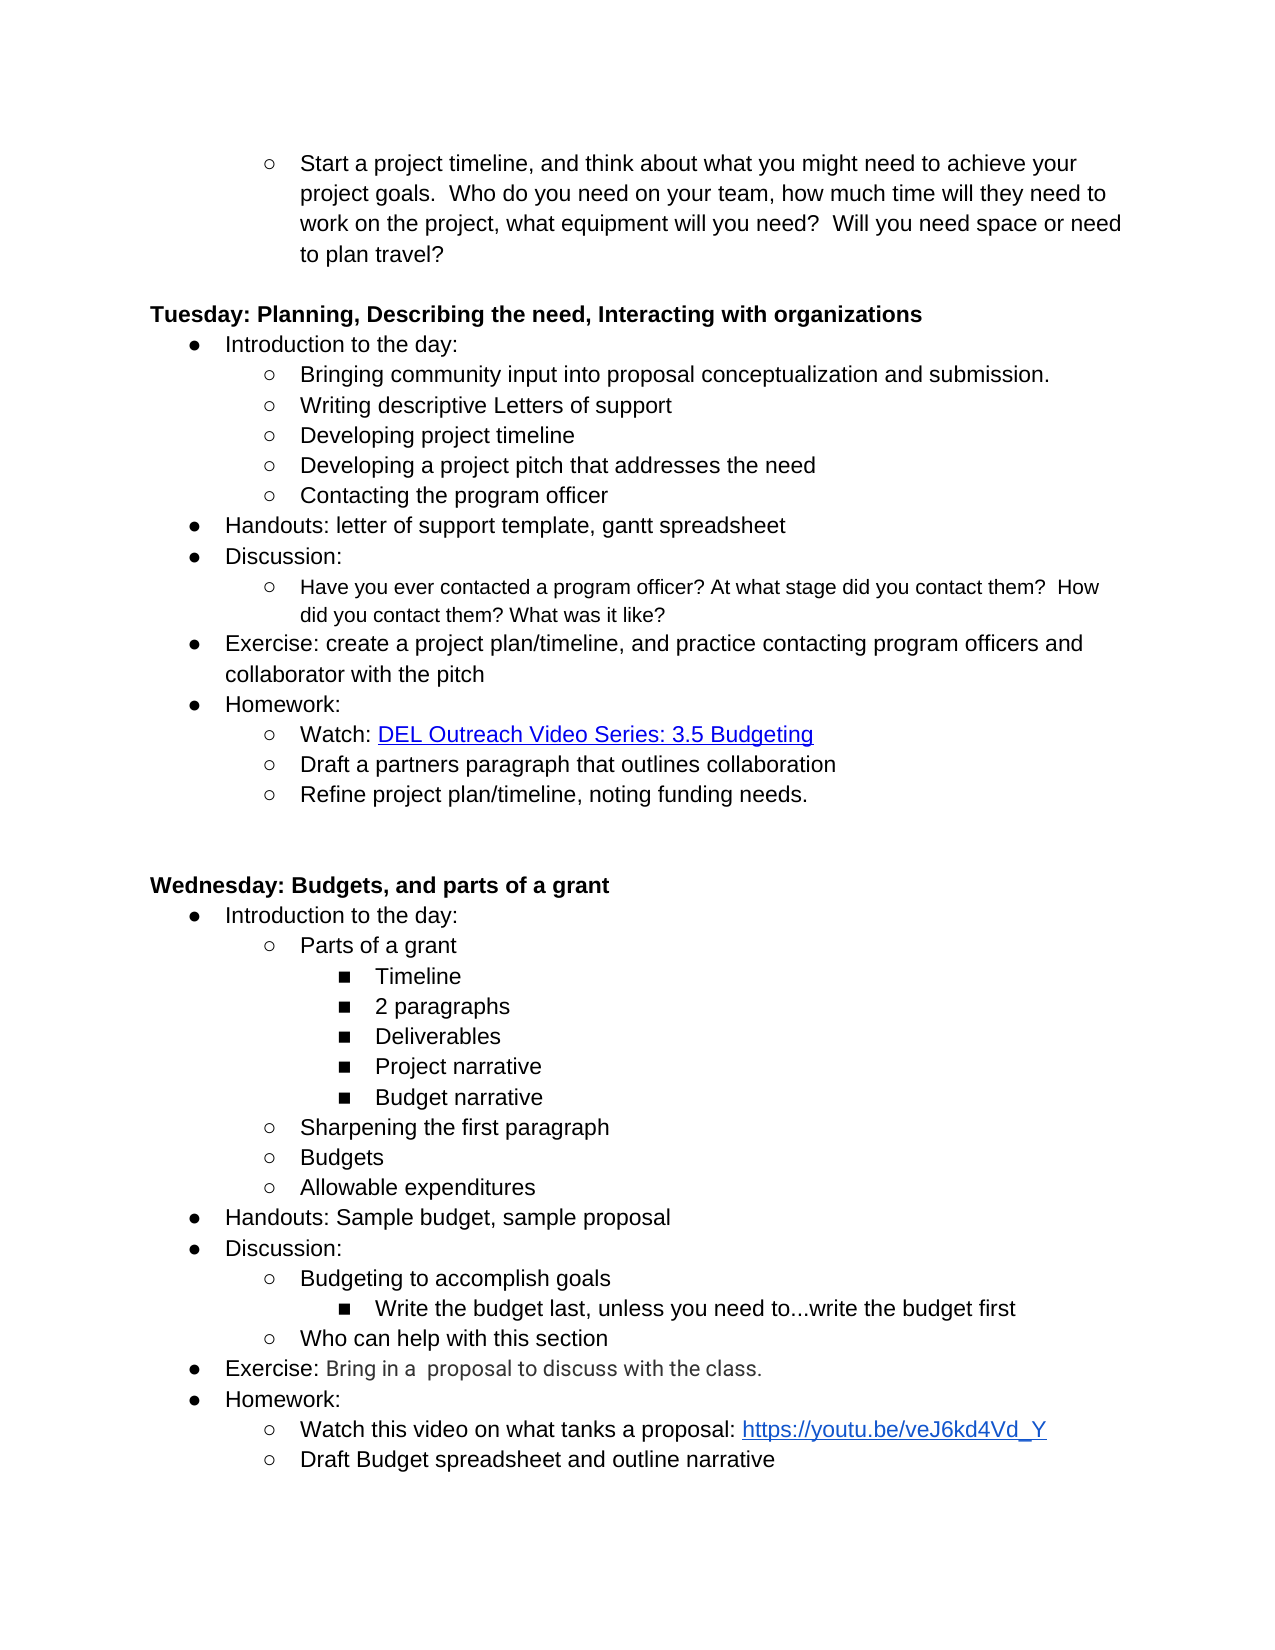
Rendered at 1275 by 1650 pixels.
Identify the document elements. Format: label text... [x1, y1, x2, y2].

list Budget narrative [337, 1083, 1125, 1110]
list Homework: [187, 691, 1125, 717]
list Homework: [187, 1386, 1125, 1412]
list Parts of a grant [262, 932, 1125, 959]
list Exercise: create a project plan/timeline, and practice contacting program officers and collaborator with the pitch [187, 630, 1125, 687]
list Deliverables [337, 1023, 1125, 1049]
list Writing descriptive Letters of support [262, 392, 1125, 418]
text Tuesday: Planning, Describing the need, Interacting with organizations [150, 301, 1125, 327]
list Handouts: letter of support template, gantt spreadsheet [187, 512, 1125, 539]
list Project narrative [337, 1053, 1125, 1079]
list Discussion: [187, 1234, 1125, 1261]
list Start a project timeline, and think about what you might need to achieve your project goals. Who do you need on your team, how much time will they need to work on the project, what equipment will you need? Will you need space or need to plan travel? [262, 150, 1125, 267]
list Watch this video on what tanks a proposal: https://youtu.be/veJ6kd4Vd_Y [262, 1416, 1125, 1443]
list Budgeting to accomplish goals [262, 1265, 1125, 1291]
list Budgets [262, 1144, 1125, 1170]
list Bringing community input into proposal conceptualization and submission. [262, 361, 1125, 388]
list Contacting the program officer [262, 482, 1125, 509]
list Developing a project pitch that addresses the need [262, 452, 1125, 478]
list Introduction to the day: [187, 331, 1125, 358]
list Who can help with this section [262, 1325, 1125, 1351]
list Draft Budget spreadsheet and outline narrative [262, 1446, 1125, 1473]
list Write the budget last, unless you need to...write the budget first [337, 1295, 1125, 1321]
list Sharpening the first paragraph [262, 1114, 1125, 1140]
list Discussion: [187, 543, 1125, 569]
list Handouts: Sample budget, sample proposal [187, 1204, 1125, 1231]
list Developing project timeline [262, 422, 1125, 448]
list Draft a partners paragraph that outlines collaboration [262, 751, 1125, 777]
list Introduction to the day: [187, 902, 1125, 928]
list Have you ever contacted a program officer? At what stage did you contact them? How did you contact them? What was it like? [262, 573, 1125, 627]
list Watch: DEL Outreach Video Series: 3.5 Budgeting [262, 721, 1125, 747]
text Wednesday: Budgets, and parts of a grant [150, 872, 1125, 898]
list Timeline [337, 963, 1125, 989]
list Exercise: Bring in a proposal to discuss with the class. [187, 1355, 1125, 1382]
list Refine project plan/timeline, noting funding needs. [262, 781, 1125, 808]
list Allowable expenditures [262, 1174, 1125, 1200]
list 2 paragraphs [337, 993, 1125, 1019]
